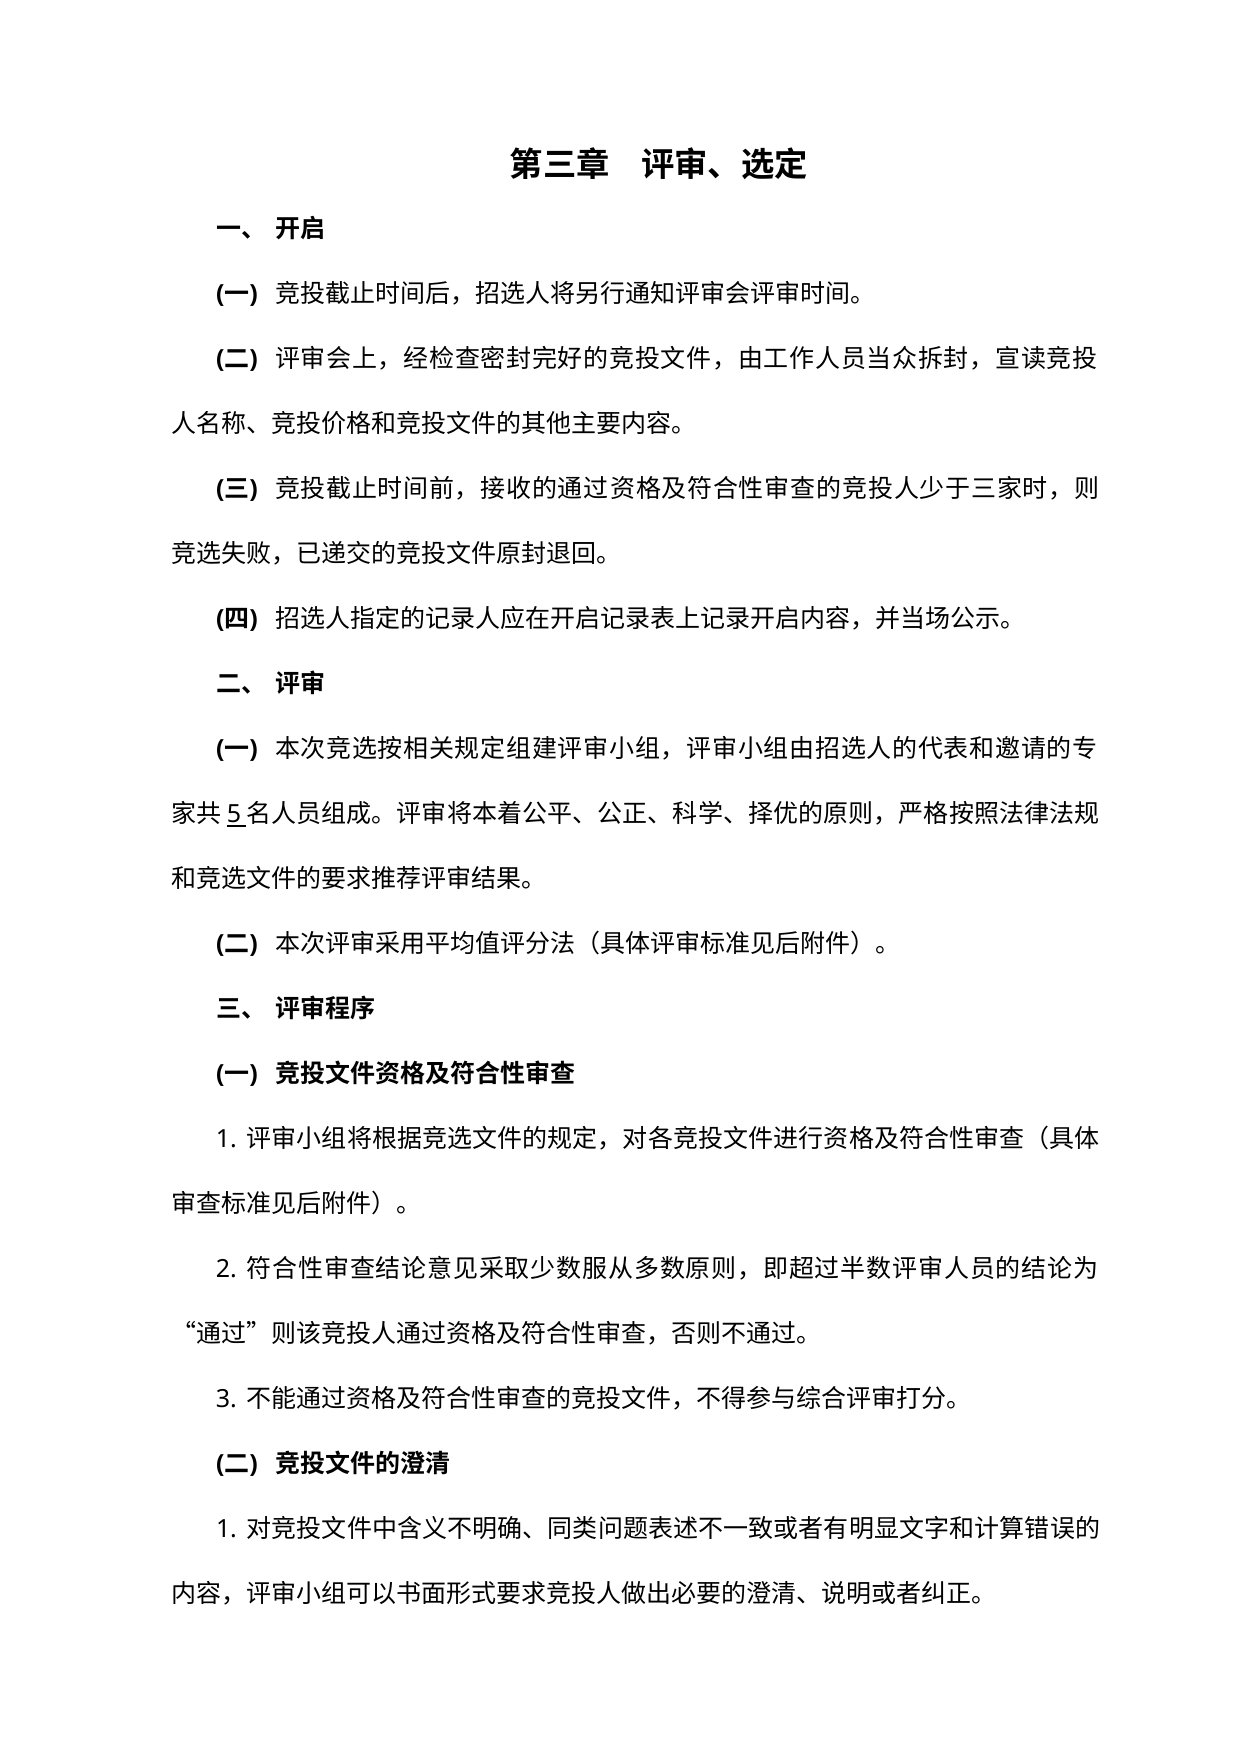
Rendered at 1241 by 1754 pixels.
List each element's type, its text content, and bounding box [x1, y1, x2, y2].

list 符合性审查结论意见采取少数服从多数原则，即超过半数评审人员的结论为“通过”则该竞投人通过资格及符合性审查，否则不通过。 [171, 1234, 1100, 1364]
list 评审会上，经检查密封完好的竞投文件，由工作人员当众拆封，宣读竞投人名称、竞投价格和竞投文件的其他主要内容。 [171, 324, 1100, 454]
list 竞投截止时间后，招选人将另行通知评审会评审时间。 [171, 259, 1100, 324]
list 评审 [171, 649, 1100, 714]
list 不能通过资格及符合性审查的竞投文件，不得参与综合评审打分。 [171, 1364, 1100, 1429]
list 评审程序 [171, 974, 1100, 1039]
list 竞投文件的澄清 [171, 1429, 1100, 1494]
list 本次评审采用平均值评分法（具体评审标准见后附件）。 [171, 909, 1100, 974]
list 本次竞选按相关规定组建评审小组，评审小组由招选人的代表和邀请的专家共5名人员组成。评审将本着公平、公正、科学、择优的原则，严格按照法律法规和竞选文件的要求推荐评审结果。 [171, 714, 1100, 909]
list 评审小组将根据竞选文件的规定，对各竞投文件进行资格及符合性审查（具体审查标准见后附件）。 [171, 1104, 1100, 1234]
list 招选人指定的记录人应在开启记录表上记录开启内容，并当场公示。 [171, 584, 1100, 649]
list 对竞投文件中含义不明确、同类问题表述不一致或者有明显文字和计算错误的内容，评审小组可以书面形式要求竞投人做出必要的澄清、说明或者纠正。 [171, 1494, 1100, 1624]
list 竞投文件资格及符合性审查 [171, 1039, 1100, 1104]
list 竞投截止时间前，接收的通过资格及符合性审查的竞投人少于三家时，则竞选失败，已递交的竞投文件原封退回。 [171, 454, 1100, 584]
list 评审、选定 [171, 129, 1146, 194]
list 开启 [171, 194, 1100, 259]
